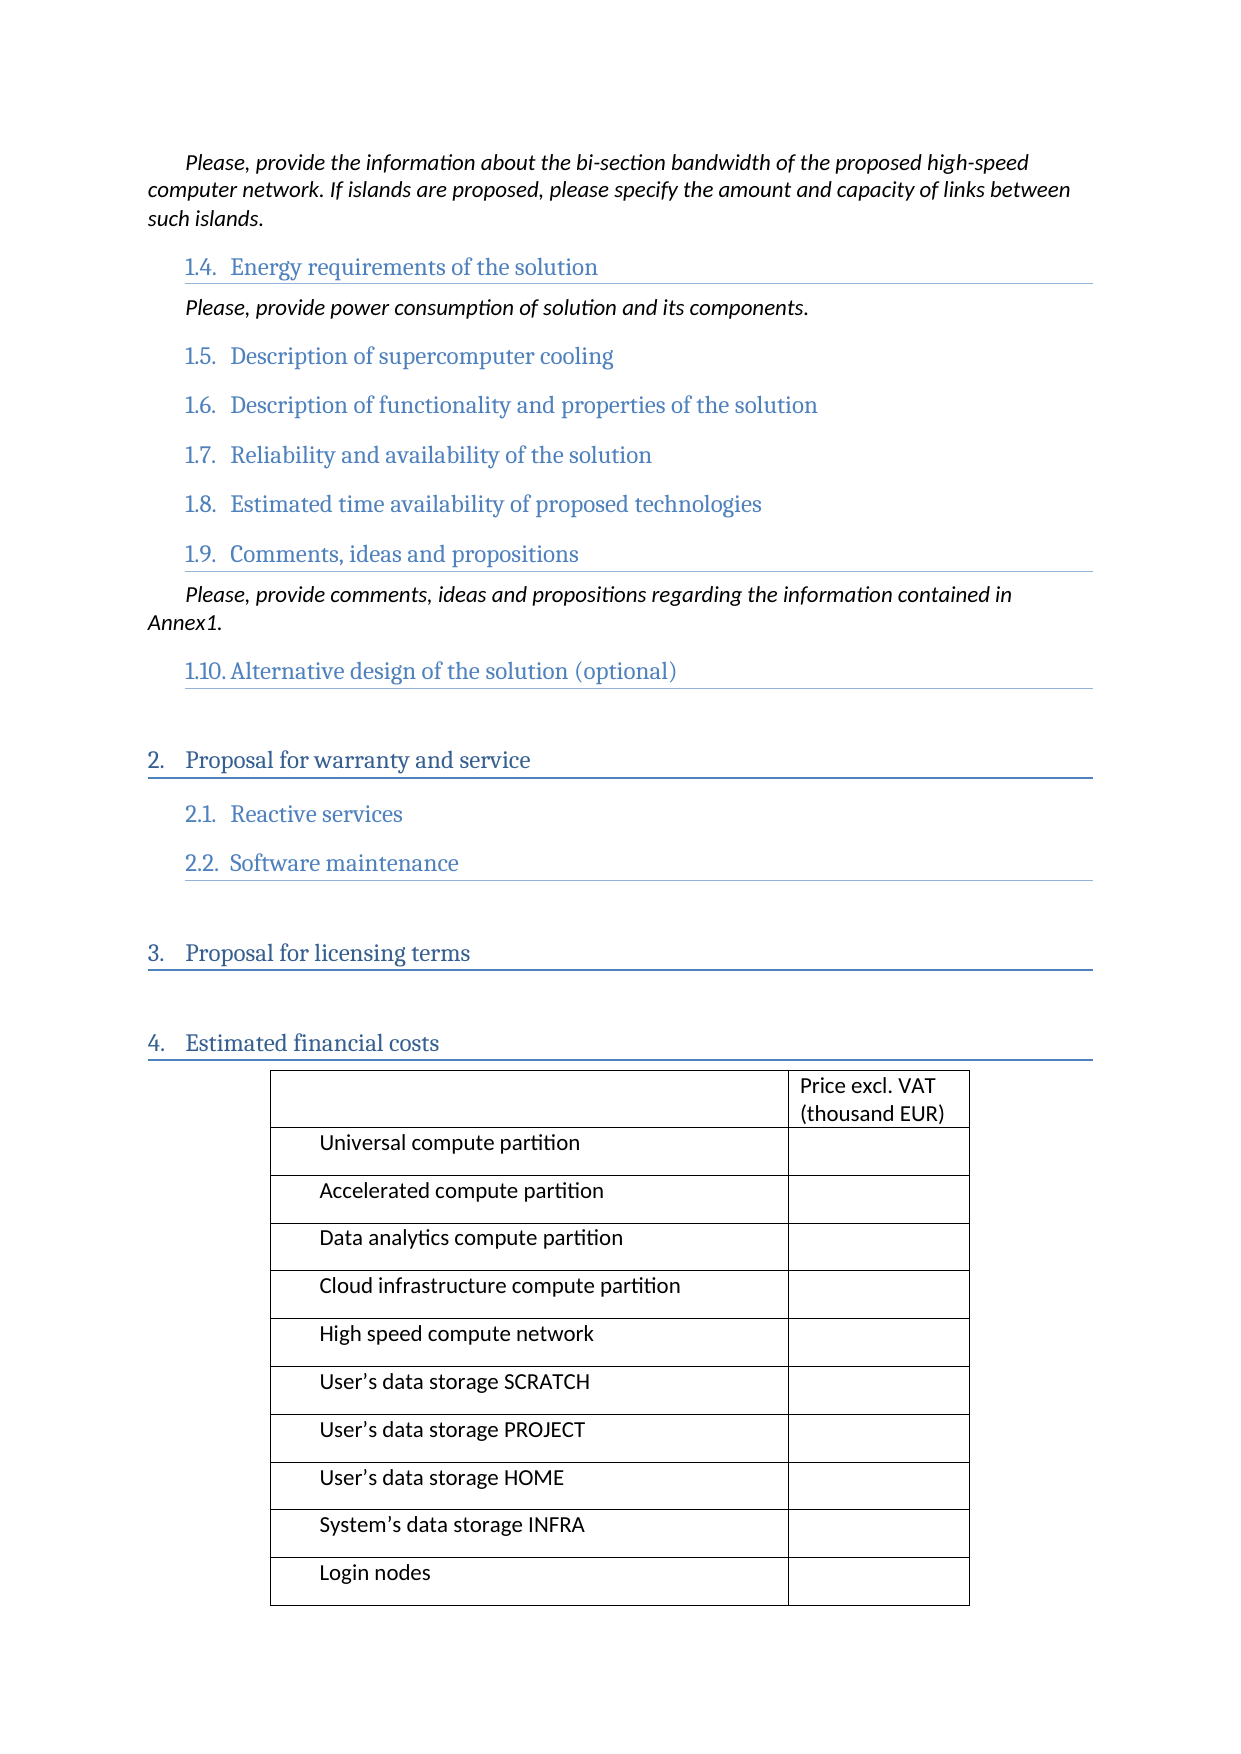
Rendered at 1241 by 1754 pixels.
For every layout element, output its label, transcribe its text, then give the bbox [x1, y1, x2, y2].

text Please, provide power consumption of solution and its components. [148, 293, 1093, 321]
table_cell [789, 1319, 969, 1366]
subtitle Description of supercomputer cooling [185, 342, 1093, 370]
table_cell Universal compute partition [271, 1128, 788, 1175]
table_cell [789, 1176, 969, 1222]
subtitle Estimated financial costs [148, 1028, 1093, 1059]
subtitle Estimated time availability of proposed technologies [185, 490, 1093, 519]
table_header [271, 1071, 788, 1127]
table_cell Accelerated compute partition [271, 1176, 788, 1222]
table_header Price excl. VAT (thousand EUR) [789, 1071, 969, 1127]
table_cell [789, 1415, 969, 1462]
subtitle Energy requirements of the solution [185, 252, 1093, 283]
table_cell [789, 1558, 969, 1605]
table_cell High speed compute network [271, 1319, 788, 1366]
table_cell User’s data storage SCRATCH [271, 1367, 788, 1414]
subtitle Software maintenance [185, 849, 1093, 880]
table_cell Data analytics compute partition [271, 1224, 788, 1270]
subtitle Proposal for licensing terms [148, 938, 1093, 969]
table_cell [789, 1463, 969, 1509]
subtitle Reliability and availability of the solution [185, 441, 1093, 469]
table_cell Cloud infrastructure compute partition [271, 1271, 788, 1318]
table_cell User’s data storage HOME [271, 1463, 788, 1509]
table_cell Login nodes [271, 1558, 788, 1605]
table_cell [789, 1271, 969, 1318]
subtitle Description of functionality and properties of the solution [185, 391, 1093, 420]
subtitle Comments, ideas and propositions [185, 540, 1093, 571]
table_cell System’s data storage INFRA [271, 1510, 788, 1557]
subtitle Proposal for warranty and service [148, 746, 1093, 777]
table_cell User’s data storage PROJECT [271, 1415, 788, 1462]
table_cell [789, 1510, 969, 1557]
subtitle Alternative design of the solution (optional) [185, 657, 1093, 688]
text Please, provide comments, ideas and propositions regarding the information contained in Annex1. [148, 580, 1093, 636]
table_cell [789, 1224, 969, 1270]
table_cell [789, 1128, 969, 1175]
text Please, provide the information about the bi-section bandwidth of the proposed high-speed computer network. If islands are proposed, please specify the amount and capacity of links between such islands. [148, 148, 1093, 232]
table_cell [789, 1367, 969, 1414]
subtitle Reactive services [185, 800, 1093, 828]
